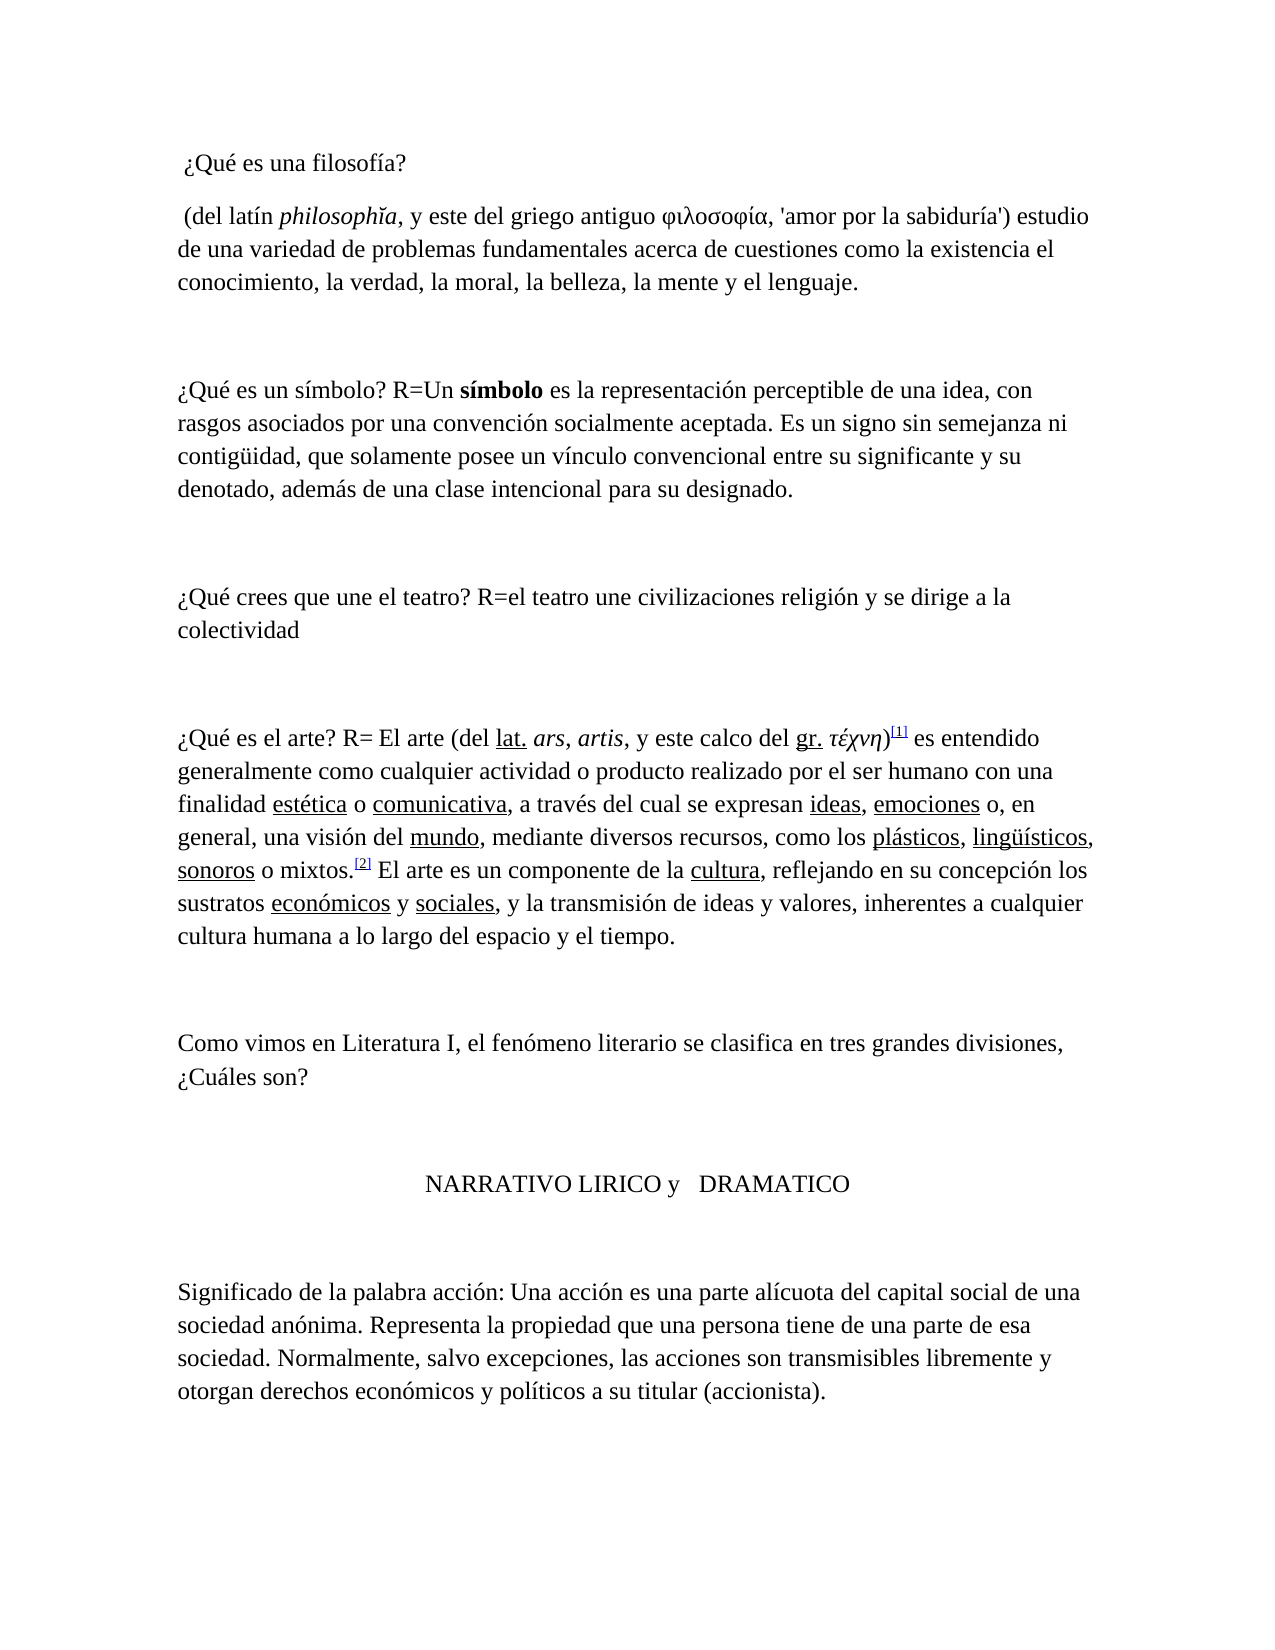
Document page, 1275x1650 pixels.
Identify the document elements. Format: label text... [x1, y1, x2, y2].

text ¿Qué es un símbolo? R=Un símbolo es la representación perceptible de una idea, con rasgos asociados por una convención socialmente aceptada. Es un signo sin semejanza ni contigüidad, que solamente posee un vínculo convencional entre su significante y su denotado, además de una clase intencional para su designado. [177, 375, 1098, 503]
text Como vimos en Literatura I, el fenómeno literario se clasifica en tres grandes divisiones, ¿Cuáles son? [177, 1028, 1098, 1090]
text NARRATIVO LIRICO y DRAMATICO [177, 1169, 1098, 1198]
text ¿Qué crees que une el teatro? R=el teatro une civilizaciones religión y se dirige a la colectividad [177, 582, 1098, 644]
text (del latín philosophĭa, y este del griego antiguo φιλοσοφία, 'amor por la sabiduría') estudio de una variedad de problemas fundamentales acerca de cuestiones como la existencia el conocimiento, la verdad, la moral, la belleza, la mente y el lenguaje. [177, 201, 1098, 296]
text ¿Qué es el arte? R= El arte (del lat. ars, artis, y este calco del gr. τέχνη)[1] es entendido generalmente como cualquier actividad o producto realizado por el ser humano con una finalidad estética o comunicativa, a través del cual se expresan ideas, emociones o, en general, una visión del mundo, mediante diversos recursos, como los plásticos, lingüísticos, sonoros o mixtos.[2] El arte es un componente de la cultura, reflejando en su concepción los sustratos económicos y sociales, y la transmisión de ideas y valores, inherentes a cualquier cultura humana a lo largo del espacio y el tiempo. [177, 723, 1098, 949]
text Significado de la palabra acción: Una acción es una parte alícuota del capital social de una sociedad anónima. Representa la propiedad que una persona tiene de una parte de esa sociedad. Normalmente, salvo excepciones, las acciones son transmisibles libremente y otorgan derechos económicos y políticos a su titular (accionista). [177, 1277, 1098, 1405]
text ¿Qué es una filosofía? [177, 148, 1098, 176]
